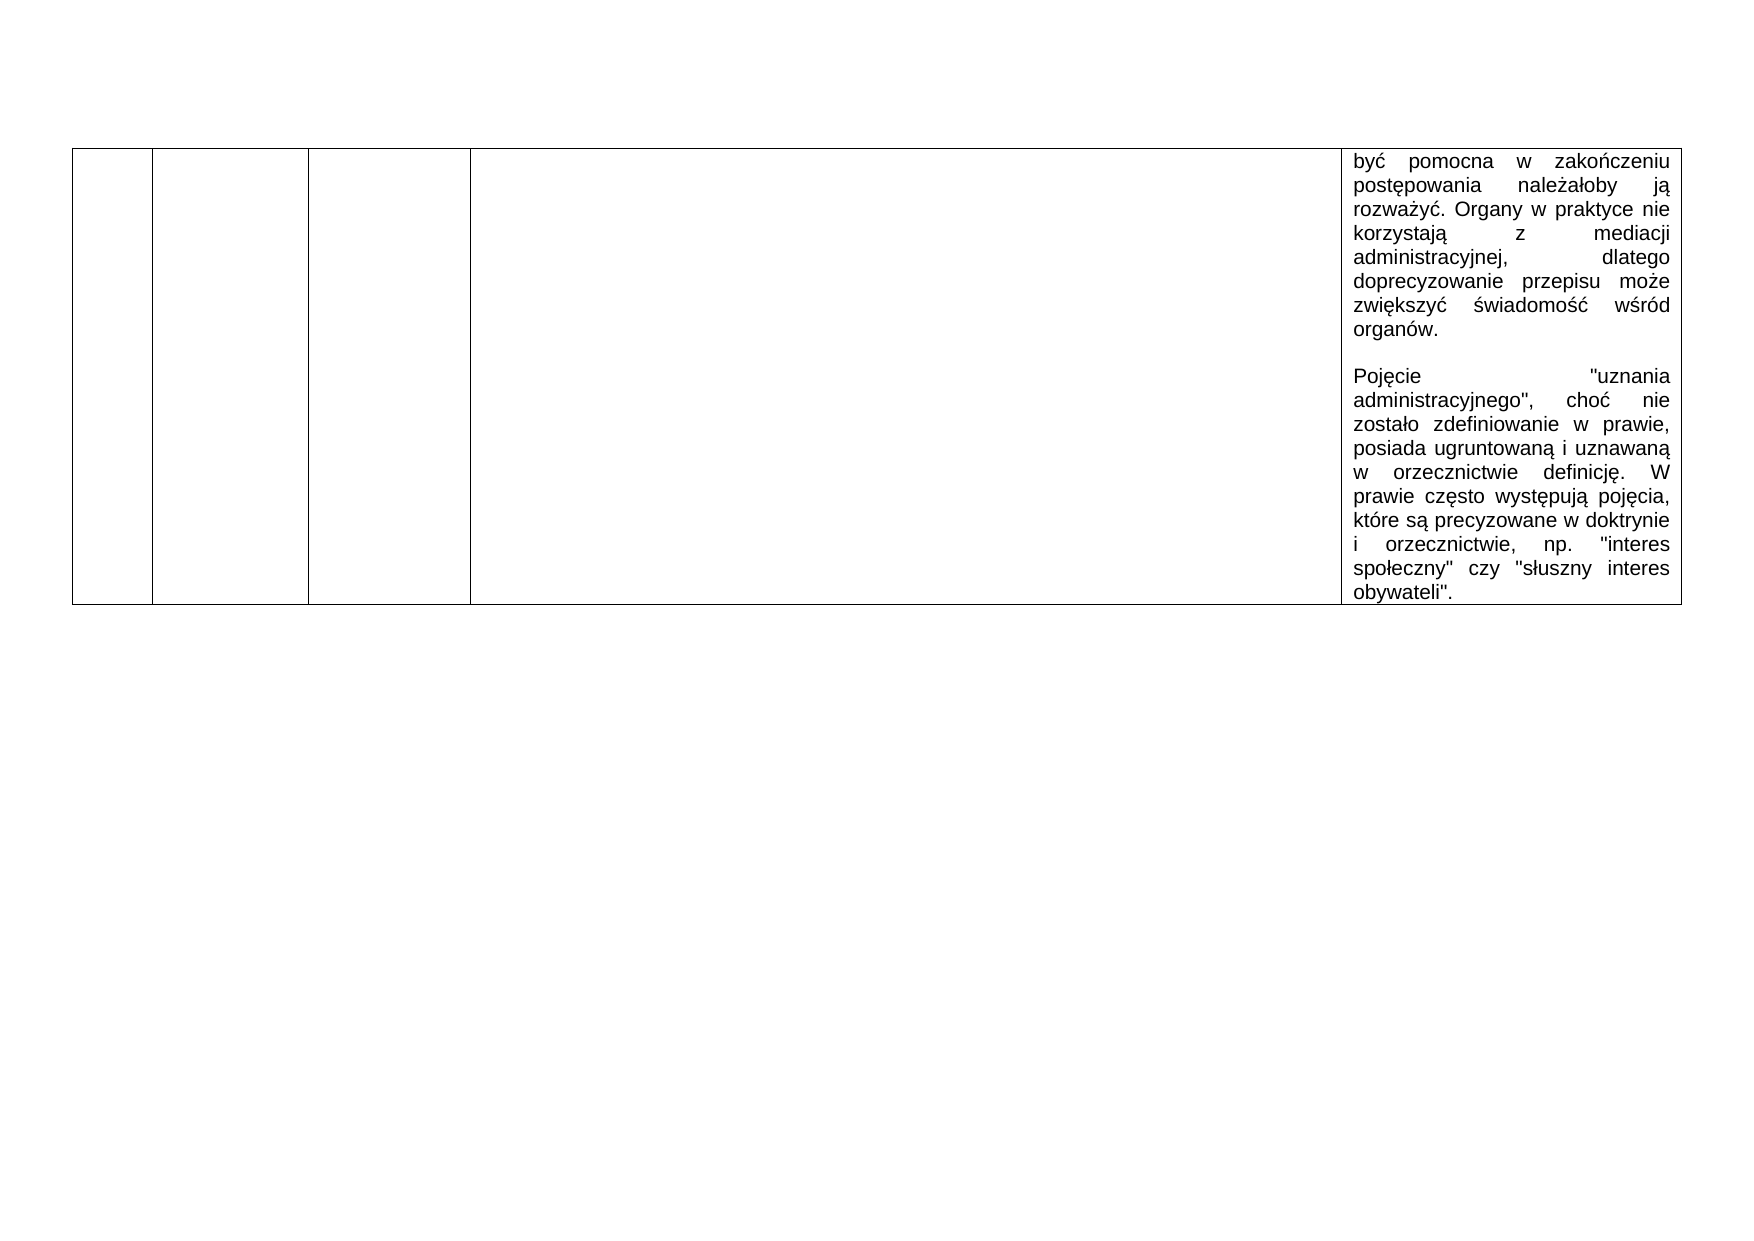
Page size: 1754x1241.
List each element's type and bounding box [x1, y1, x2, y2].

table_cell [1342, 149, 1681, 604]
table_cell [309, 149, 470, 604]
table_cell [153, 149, 308, 604]
table_cell [73, 149, 152, 604]
table_cell [471, 149, 1341, 604]
